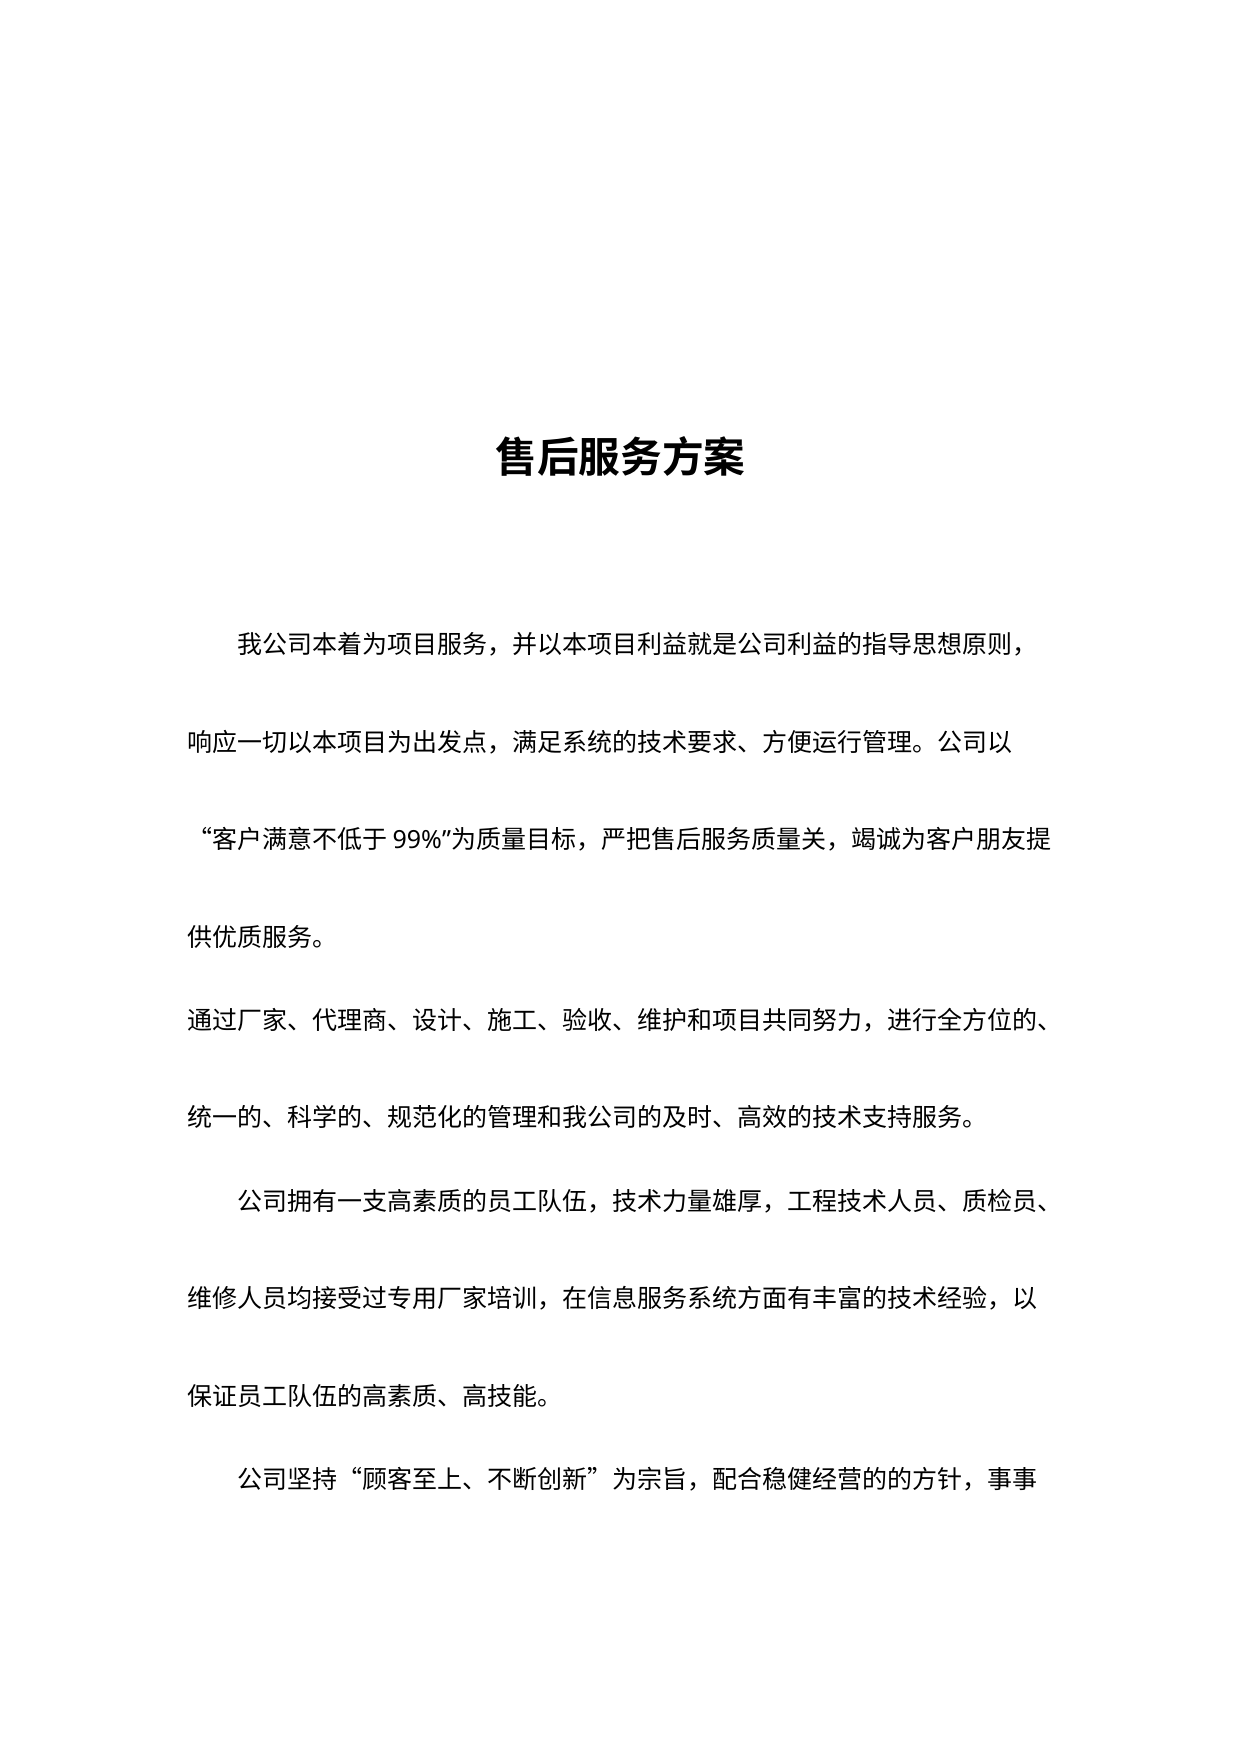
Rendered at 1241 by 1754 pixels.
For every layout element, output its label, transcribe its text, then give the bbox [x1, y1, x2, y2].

text 通过厂家、代理商、设计、施工、验收、维护和项目共同努力，进行全方位的、统一的、科学的、规范化的管理和我公司的及时、高效的技术支持服务。 [187, 986, 1053, 1148]
text 公司拥有一支高素质的员工队伍，技术力量雄厚，工程技术人员、质检员、维修人员均接受过专用厂家培训，在信息服务系统方面有丰富的技术经验，以保证员工队伍的高素质、高技能。 [187, 1167, 1053, 1427]
text 售后服务方案 [187, 422, 1053, 487]
text 我公司本着为项目服务，并以本项目利益就是公司利益的指导思想原则，响应一切以本项目为出发点，满足系统的技术要求、方便运行管理。公司以“客户满意不低于99%”为质量目标，严把售后服务质量关，竭诚为客户朋友提供优质服务。 [187, 610, 1053, 968]
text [187, 1445, 1053, 1510]
